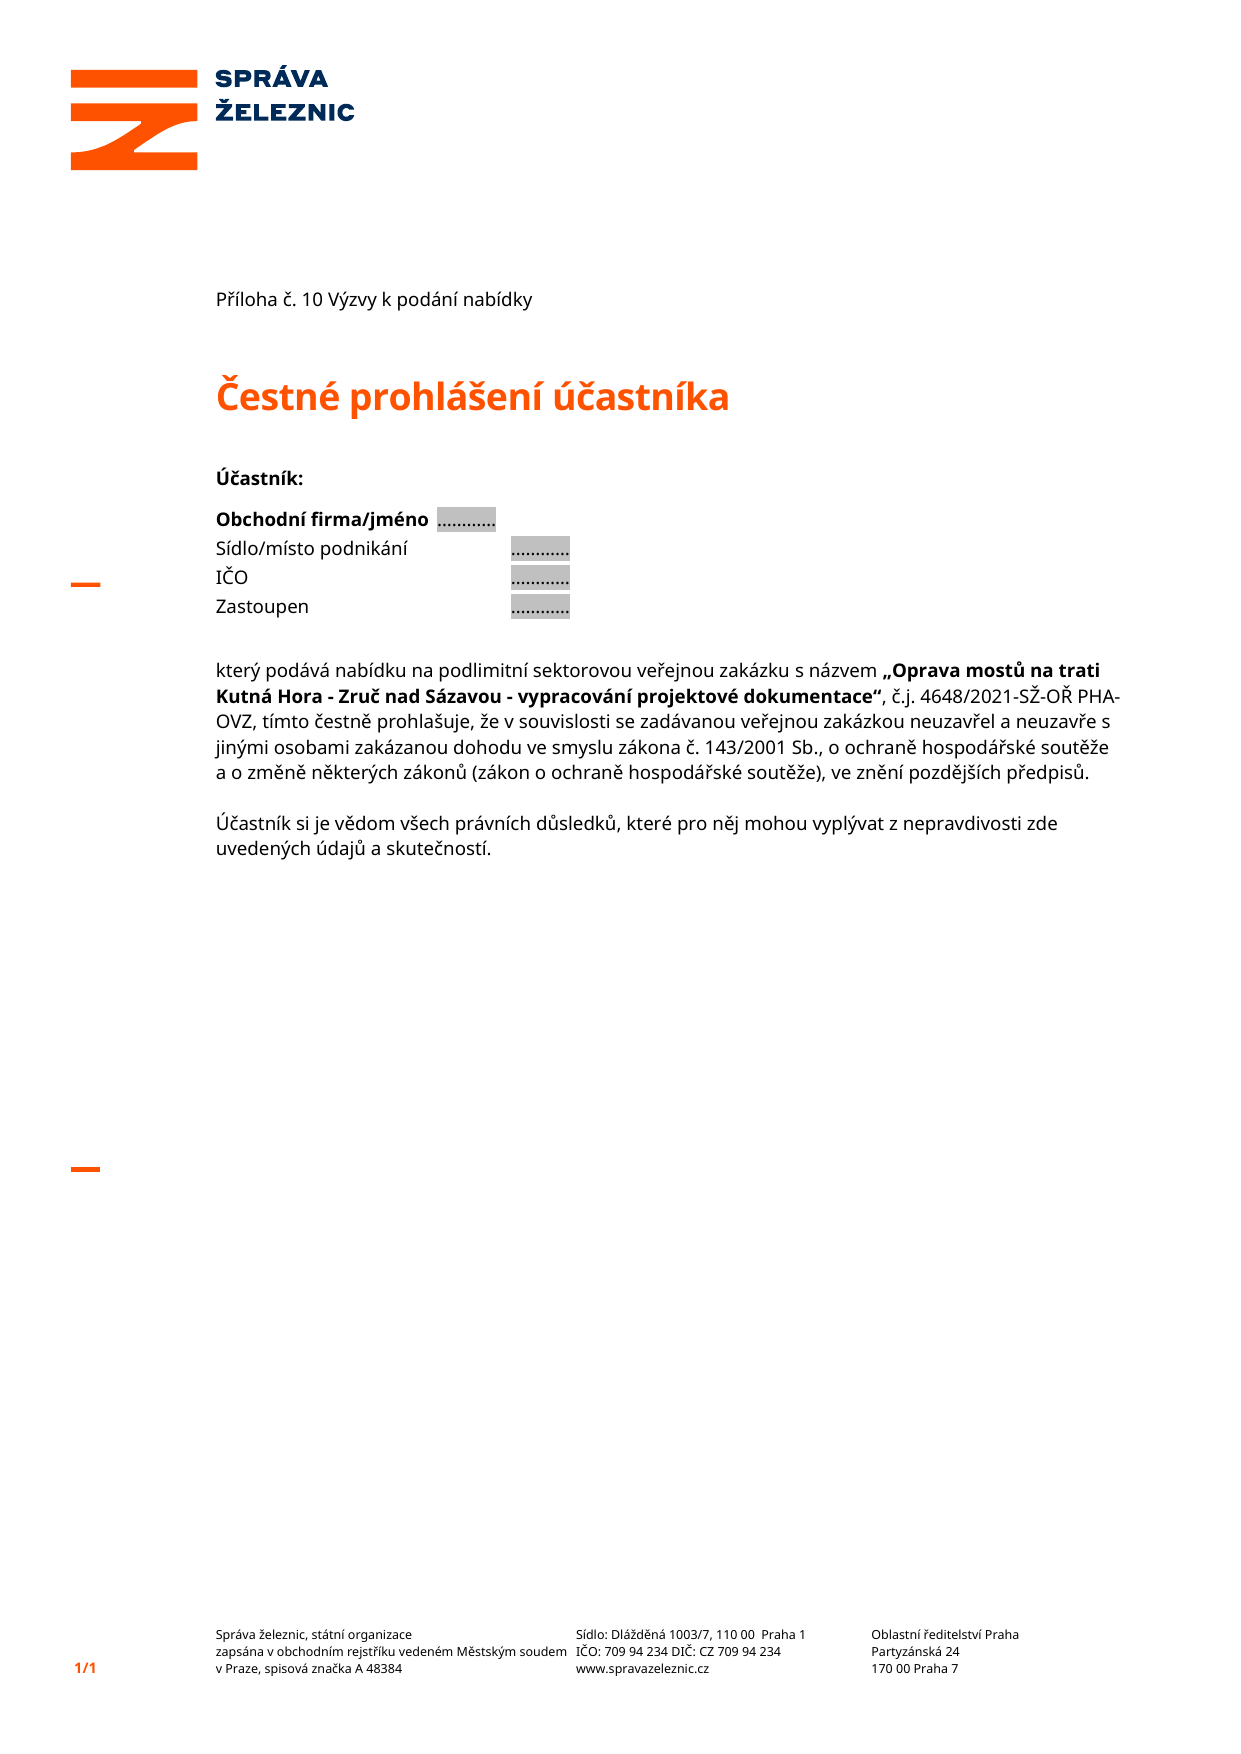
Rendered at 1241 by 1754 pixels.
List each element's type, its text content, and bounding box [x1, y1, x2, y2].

text Účastník: [216, 460, 1122, 491]
text Zastoupen ………… [216, 591, 1122, 619]
subtitle Čestné prohlášení účastníka [216, 370, 1122, 421]
text který podává nabídku na podlimitní sektorovou veřejnou zakázku s názvem „Oprava mostů na trati Kutná Hora - Zruč nad Sázavou - vypracování projektové dokumentace“, č.j. 4648/2021-SŽ-OŘ PHA-OVZ, tímto čestně prohlašuje, že v souvislosti se zadávanou veřejnou zakázkou neuzavřel a neuzavře s jinými osobami zakázanou dohodu ve smyslu zákona č. 143/2001 Sb., o ochraně hospodářské soutěže a o změně některých zákonů (zákon o ochraně hospodářské soutěže), ve znění pozdějších předpisů. [216, 657, 1122, 785]
text Účastník si je vědom všech právních důsledků, které pro něj mohou vyplývat z nepravdivosti zde uvedených údajů a skutečností. [216, 810, 1122, 861]
text Sídlo/místo podnikání ………… [216, 533, 1122, 562]
text Obchodní firma/jméno ………… [216, 504, 1122, 533]
text IČO ………… [216, 562, 1122, 591]
text Příloha č. 10 Výzvy k podání nabídky [216, 286, 1122, 311]
